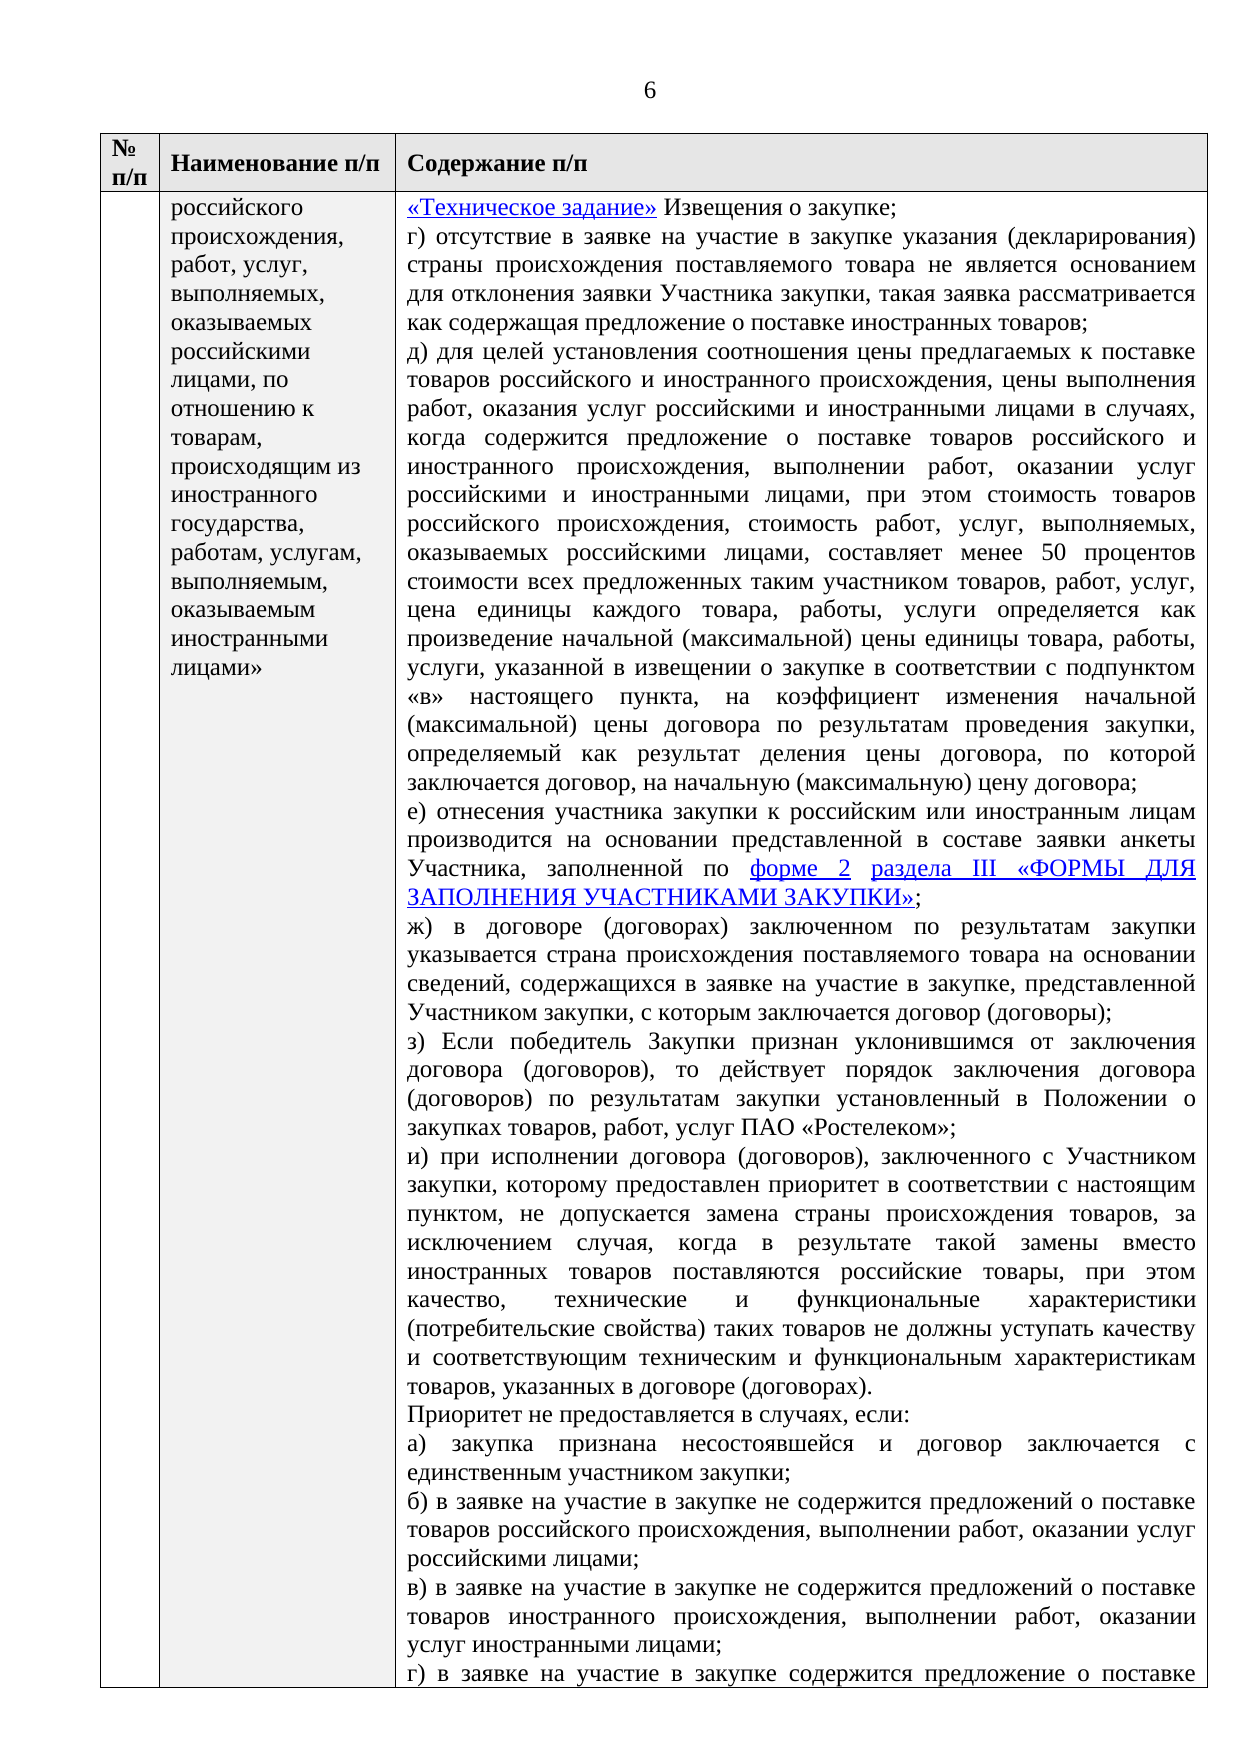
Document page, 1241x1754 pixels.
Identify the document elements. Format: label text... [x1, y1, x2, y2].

table_header Наименование п/п [160, 134, 395, 191]
table_cell [101, 192, 159, 1687]
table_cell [160, 192, 395, 1687]
table_header Содержание п/п [396, 134, 1207, 191]
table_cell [396, 192, 1207, 1687]
table_header № п/п [101, 134, 159, 191]
